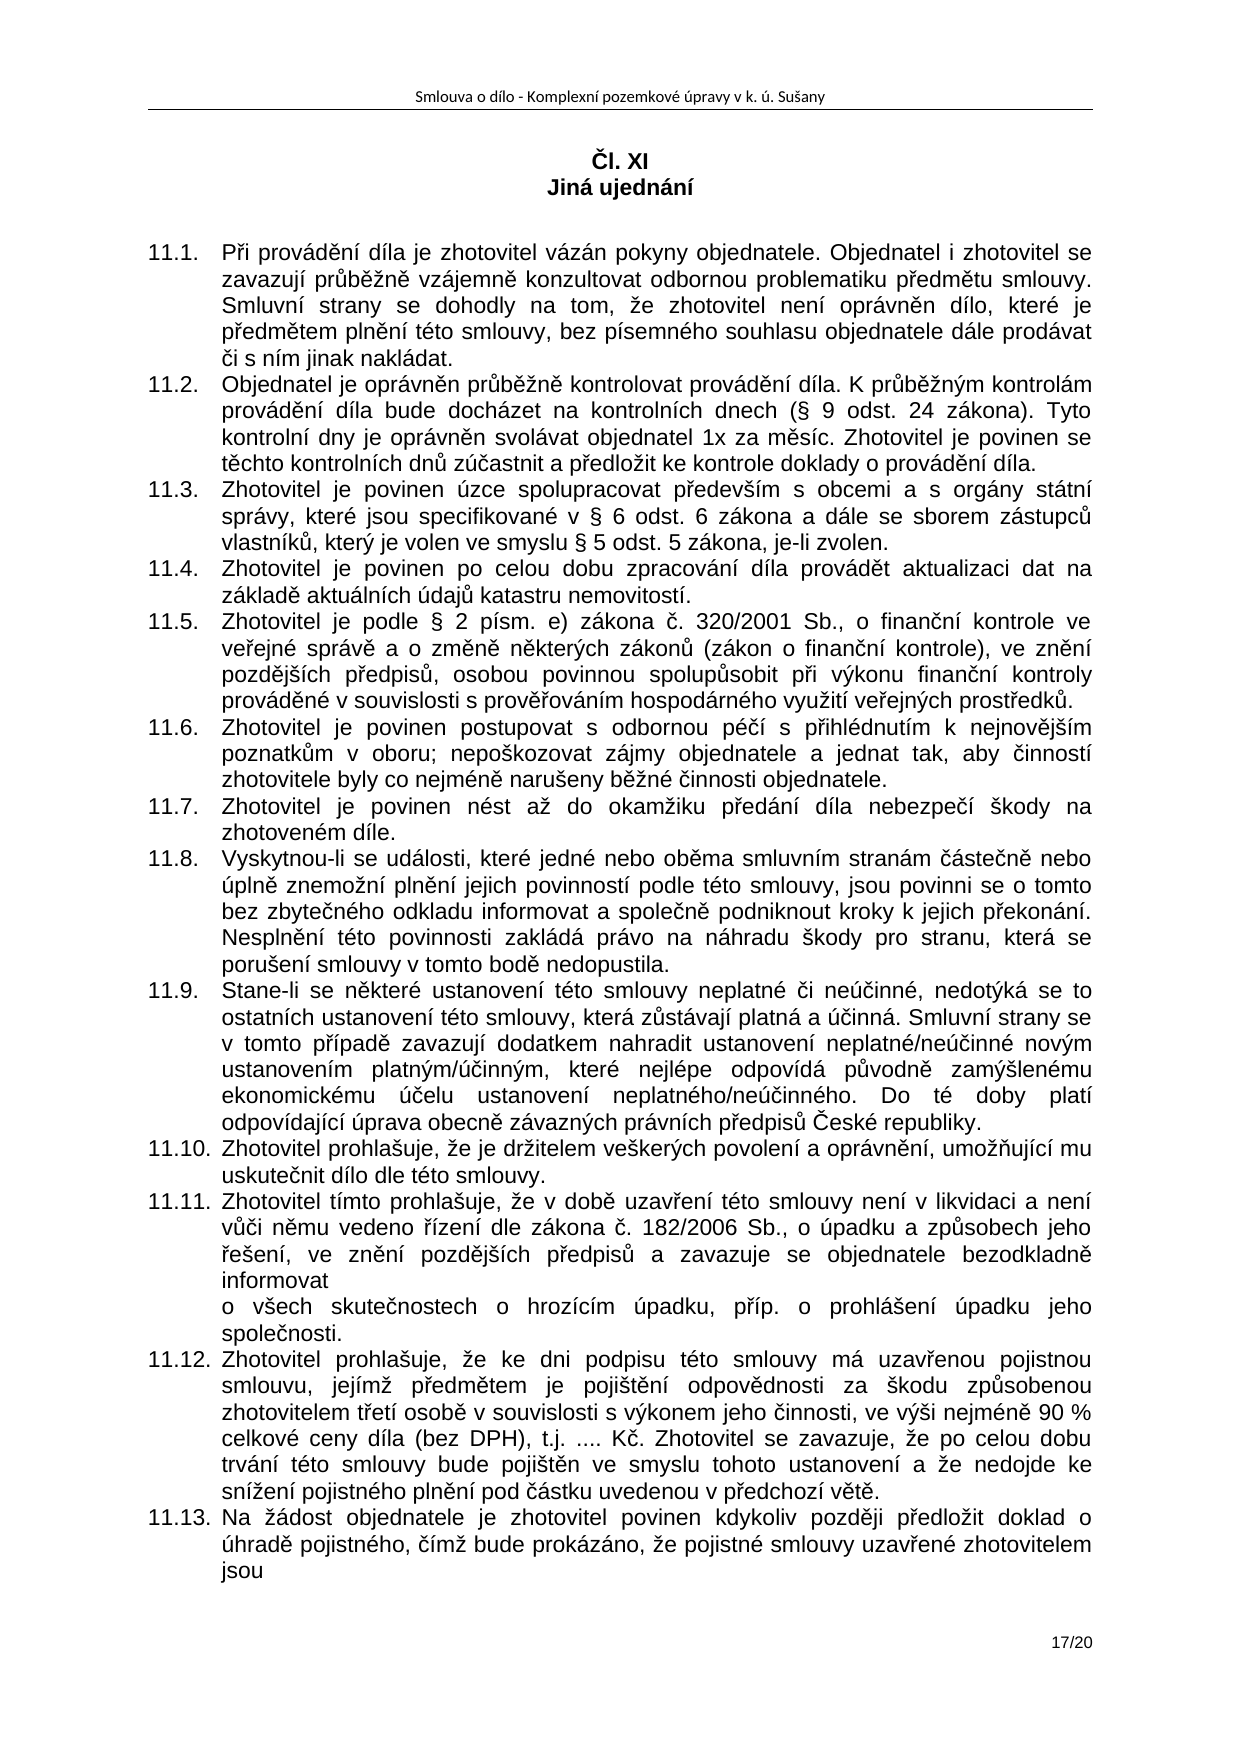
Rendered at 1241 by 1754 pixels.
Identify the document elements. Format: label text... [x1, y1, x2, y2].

subtitle Čl. XI Jiná ujednání [148, 148, 1093, 200]
text 11.2. Objednatel je oprávněn průběžně kontrolovat provádění díla. K průběžným kontrolám provádění díla bude docházet na kontrolních dnech (§ 9 odst. 24 zákona). Tyto kontrolní dny je oprávněn svolávat objednatel 1x za měsíc. Zhotovitel je povinen se těchto kontrolních dnů zúčastnit a předložit ke kontrole doklady o provádění díla. [148, 371, 1093, 476]
text 11.8. Vyskytnou-li se události, které jedné nebo oběma smluvním stranám částečně nebo úplně znemožní plnění jejich povinností podle této smlouvy, jsou povinni se o tomto bez zbytečného odkladu informovat a společně podniknout kroky k jejich překonání. Nesplnění této povinnosti zakládá právo na náhradu škody pro stranu, která se porušení smlouvy v tomto bodě nedopustila. [148, 845, 1093, 977]
text 11.13. Na žádost objednatele je zhotovitel povinen kdykoliv později předložit doklad o úhradě pojistného, čímž bude prokázáno, že pojistné smlouvy uzavřené zhotovitelem jsou [148, 1504, 1093, 1583]
text 11.11. Zhotovitel tímto prohlašuje, že v době uzavření této smlouvy není v likvidaci a není vůči němu vedeno řízení dle zákona č. 182/2006 Sb., o úpadku a způsobech jeho řešení, ve znění pozdějších předpisů a zavazuje se objednatele bezodkladně informovat [148, 1188, 1093, 1293]
text 11.10. Zhotovitel prohlašuje, že je držitelem veškerých povolení a oprávnění, umožňující mu uskutečnit dílo dle této smlouvy. [148, 1135, 1093, 1188]
text o všech skutečnostech o hrozícím úpadku, příp. o prohlášení úpadku jeho společnosti. [221, 1293, 1093, 1346]
text 11.9. Stane-li se některé ustanovení této smlouvy neplatné či neúčinné, nedotýká se to ostatních ustanovení této smlouvy, která zůstávají platná a účinná. Smluvní strany se v tomto případě zavazují dodatkem nahradit ustanovení neplatné/neúčinné novým ustanovením platným/účinným, které nejlépe odpovídá původně zamýšlenému ekonomickému účelu ustanovení neplatného/neúčinného. Do té doby platí odpovídající úprava obecně závazných právních předpisů České republiky. [148, 977, 1093, 1135]
text 11.3. Zhotovitel je povinen úzce spolupracovat především s obcemi a s orgány státní správy, které jsou specifikované v § 6 odst. 6 zákona a dále se sborem zástupců vlastníků, který je volen ve smyslu § 5 odst. 5 zákona, je-li zvolen. [148, 476, 1093, 555]
text 11.5. Zhotovitel je podle § 2 písm. e) zákona č. 320/2001 Sb., o finanční kontrole ve veřejné správě a o změně některých zákonů (zákon o finanční kontrole), ve znění pozdějších předpisů, osobou povinnou spolupůsobit při výkonu finanční kontroly prováděné v souvislosti s prověřováním hospodárného využití veřejných prostředků. [148, 608, 1093, 713]
text 11.12. Zhotovitel prohlašuje, že ke dni podpisu této smlouvy má uzavřenou pojistnou smlouvu, jejímž předmětem je pojištění odpovědnosti za škodu způsobenou zhotovitelem třetí osobě v souvislosti s výkonem jeho činnosti, ve výši nejméně 90 % celkové ceny díla (bez DPH), t.j. .... Kč. Zhotovitel se zavazuje, že po celou dobu trvání této smlouvy bude pojištěn ve smyslu tohoto ustanovení a že nedojde ke snížení pojistného plnění pod částku uvedenou v předchozí větě. [148, 1346, 1093, 1504]
text 11.7. Zhotovitel je povinen nést až do okamžiku předání díla nebezpečí škody na zhotoveném díle. [148, 793, 1093, 845]
text 11.1. Při provádění díla je zhotovitel vázán pokyny objednatele. Objednatel i zhotovitel se zavazují průběžně vzájemně konzultovat odbornou problematiku předmětu smlouvy. Smluvní strany se dohodly na tom, že zhotovitel není oprávněn dílo, které je předmětem plnění této smlouvy, bez písemného souhlasu objednatele dále prodávat či s ním jinak nakládat. [148, 239, 1093, 371]
text 11.4. Zhotovitel je povinen po celou dobu zpracování díla provádět aktualizaci dat na základě aktuálních údajů katastru nemovitostí. [148, 555, 1093, 608]
text 11.6. Zhotovitel je povinen postupovat s odbornou péčí s přihlédnutím k nejnovějším poznatkům v oboru; nepoškozovat zájmy objednatele a jednat tak, aby činností zhotovitele byly co nejméně narušeny běžné činnosti objednatele. [148, 713, 1093, 793]
